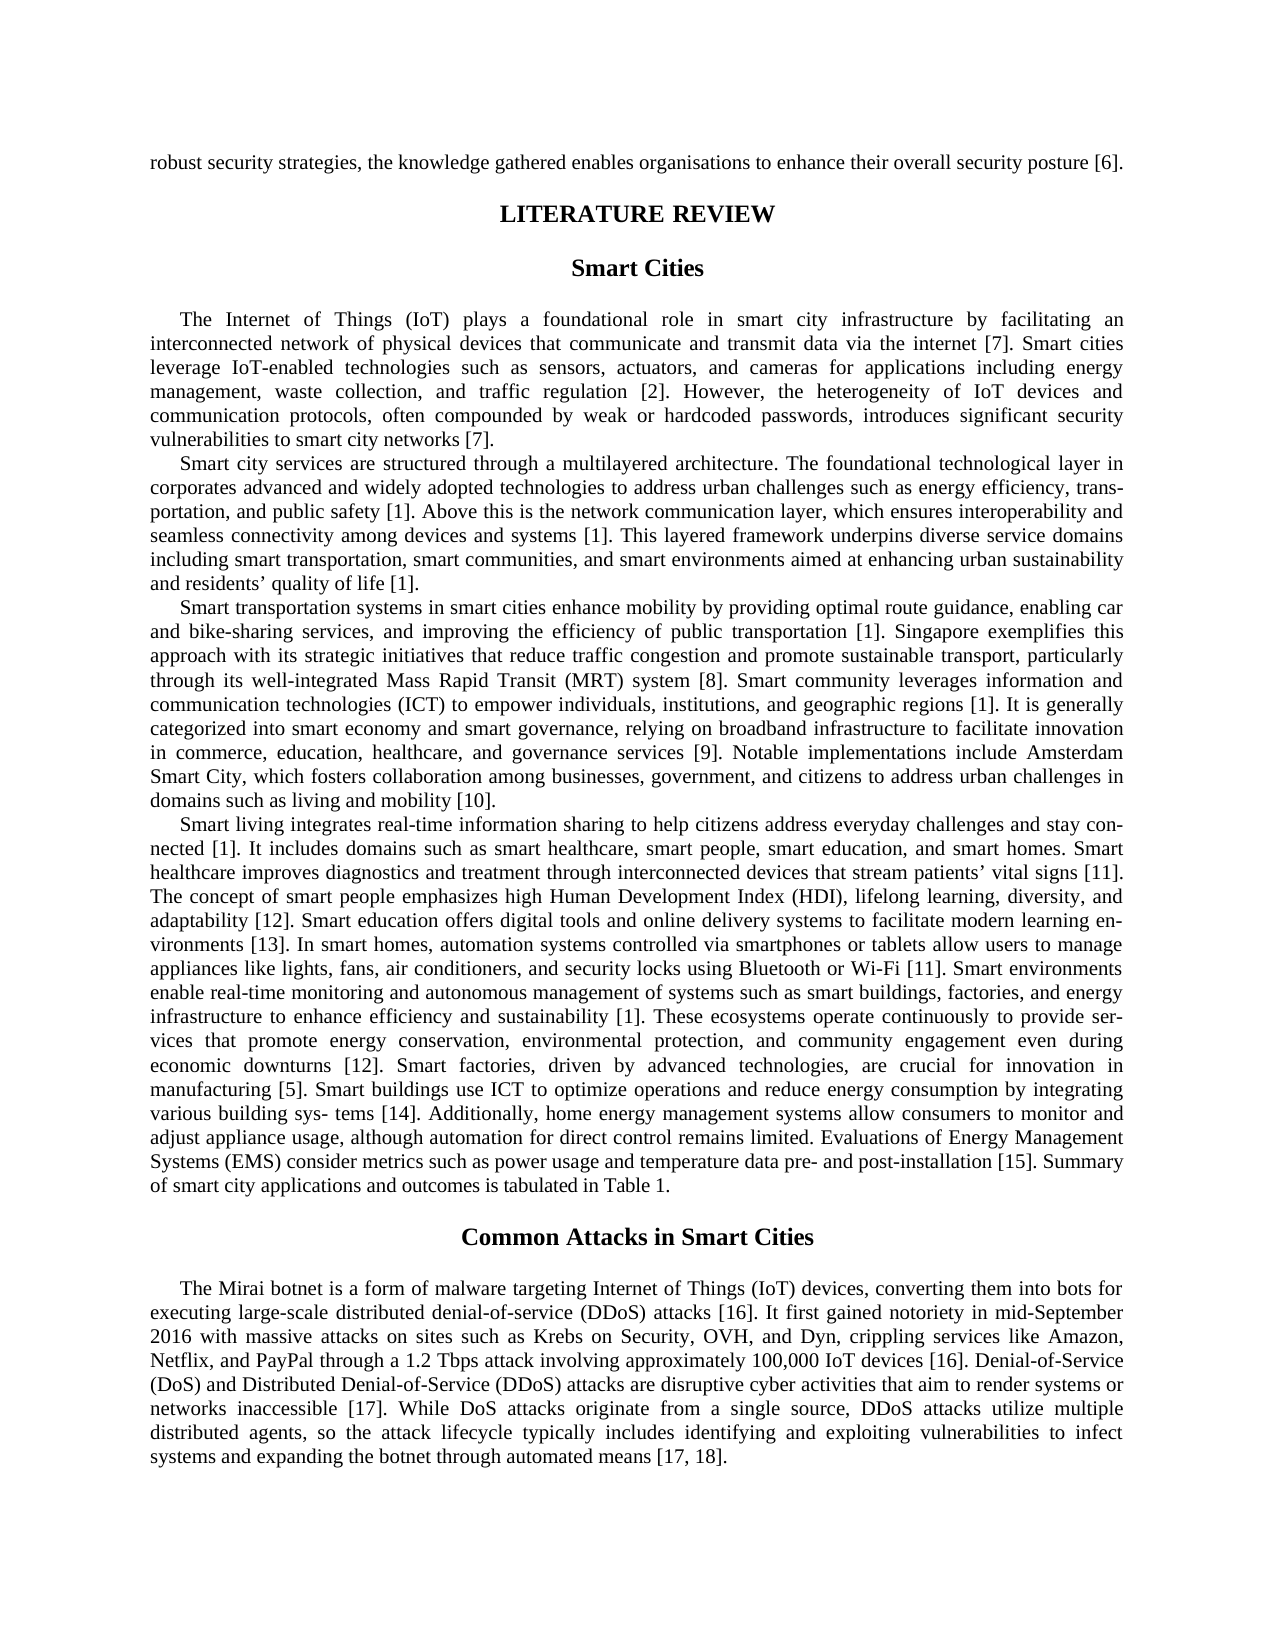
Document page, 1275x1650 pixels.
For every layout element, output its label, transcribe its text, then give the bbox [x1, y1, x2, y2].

subtitle LITERATURE REVIEW [150, 199, 1125, 228]
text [150, 150, 1125, 174]
text Smart transportation systems in smart cities enhance mobility by providing optimal route guidance, enabling car and bike-sharing services, and improving the efficiency of public transportation [1]. Singapore exemplifies this approach with its strategic initiatives that reduce traffic congestion and promote sustainable transport, particularly through its well-integrated Mass Rapid Transit (MRT) system [8]. Smart community leverages information and communication technologies (ICT) to empower individuals, institutions, and geographic regions [1]. It is generally categorized into smart economy and smart governance, relying on broadband infrastructure to facilitate innovation in commerce, education, healthcare, and governance services [9]. Notable implementations include Amsterdam Smart City, which fosters collaboration among businesses, government, and citizens to address urban challenges in domains such as living and mobility [10]. [150, 595, 1125, 812]
text Smart living integrates real-time information sharing to help citizens address everyday challenges and stay con- nected [1]. It includes domains such as smart healthcare, smart people, smart education, and smart homes. Smart healthcare improves diagnostics and treatment through interconnected devices that stream patients’ vital signs [11]. The concept of smart people emphasizes high Human Development Index (HDI), lifelong learning, diversity, and adaptability [12]. Smart education offers digital tools and online delivery systems to facilitate modern learning en- vironments [13]. In smart homes, automation systems controlled via smartphones or tablets allow users to manage appliances like lights, fans, air conditioners, and security locks using Bluetooth or Wi-Fi [11]. Smart environments enable real-time monitoring and autonomous management of systems such as smart buildings, factories, and energy infrastructure to enhance efficiency and sustainability [1]. These ecosystems operate continuously to provide ser- vices that promote energy conservation, environmental protection, and community engagement even during economic downturns [12]. Smart factories, driven by advanced technologies, are crucial for innovation in manufacturing [5]. Smart buildings use ICT to optimize operations and reduce energy consumption by integrating various building sys- tems [14]. Additionally, home energy management systems allow consumers to monitor and adjust appliance usage, although automation for direct control remains limited. Evaluations of Energy Management Systems (EMS) consider metrics such as power usage and temperature data pre- and post-installation [15]. Summary of smart city applications and outcomes is tabulated in Table 1. [150, 812, 1125, 1197]
subtitle Smart Cities [150, 253, 1125, 282]
text Smart city services are structured through a multilayered architecture. The foundational technological layer in corporates advanced and widely adopted technologies to address urban challenges such as energy efficiency, trans- portation, and public safety [1]. Above this is the network communication layer, which ensures interoperability and seamless connectivity among devices and systems [1]. This layered framework underpins diverse service domains including smart transportation, smart communities, and smart environments aimed at enhancing urban sustainability and residents’ quality of life [1]. [150, 451, 1125, 595]
subtitle Common Attacks in Smart Cities [150, 1222, 1125, 1251]
text The Mirai botnet is a form of malware targeting Internet of Things (IoT) devices, converting them into bots for executing large-scale distributed denial-of-service (DDoS) attacks [16]. It first gained notoriety in mid-September 2016 with massive attacks on sites such as Krebs on Security, OVH, and Dyn, crippling services like Amazon, Netflix, and PayPal through a 1.2 Tbps attack involving approximately 100,000 IoT devices [16]. Denial-of-Service (DoS) and Distributed Denial-of-Service (DDoS) attacks are disruptive cyber activities that aim to render systems or networks inaccessible [17]. While DoS attacks originate from a single source, DDoS attacks utilize multiple distributed agents, so the attack lifecycle typically includes identifying and exploiting vulnerabilities to infect systems and expanding the botnet through automated means [17, 18]. [150, 1276, 1125, 1468]
text The Internet of Things (IoT) plays a foundational role in smart city infrastructure by facilitating an interconnected network of physical devices that communicate and transmit data via the internet [7]. Smart cities leverage IoT-enabled technologies such as sensors, actuators, and cameras for applications including energy management, waste collection, and traffic regulation [2]. However, the heterogeneity of IoT devices and communication protocols, often compounded by weak or hardcoded passwords, introduces significant security vulnerabilities to smart city networks [7]. [150, 307, 1125, 451]
